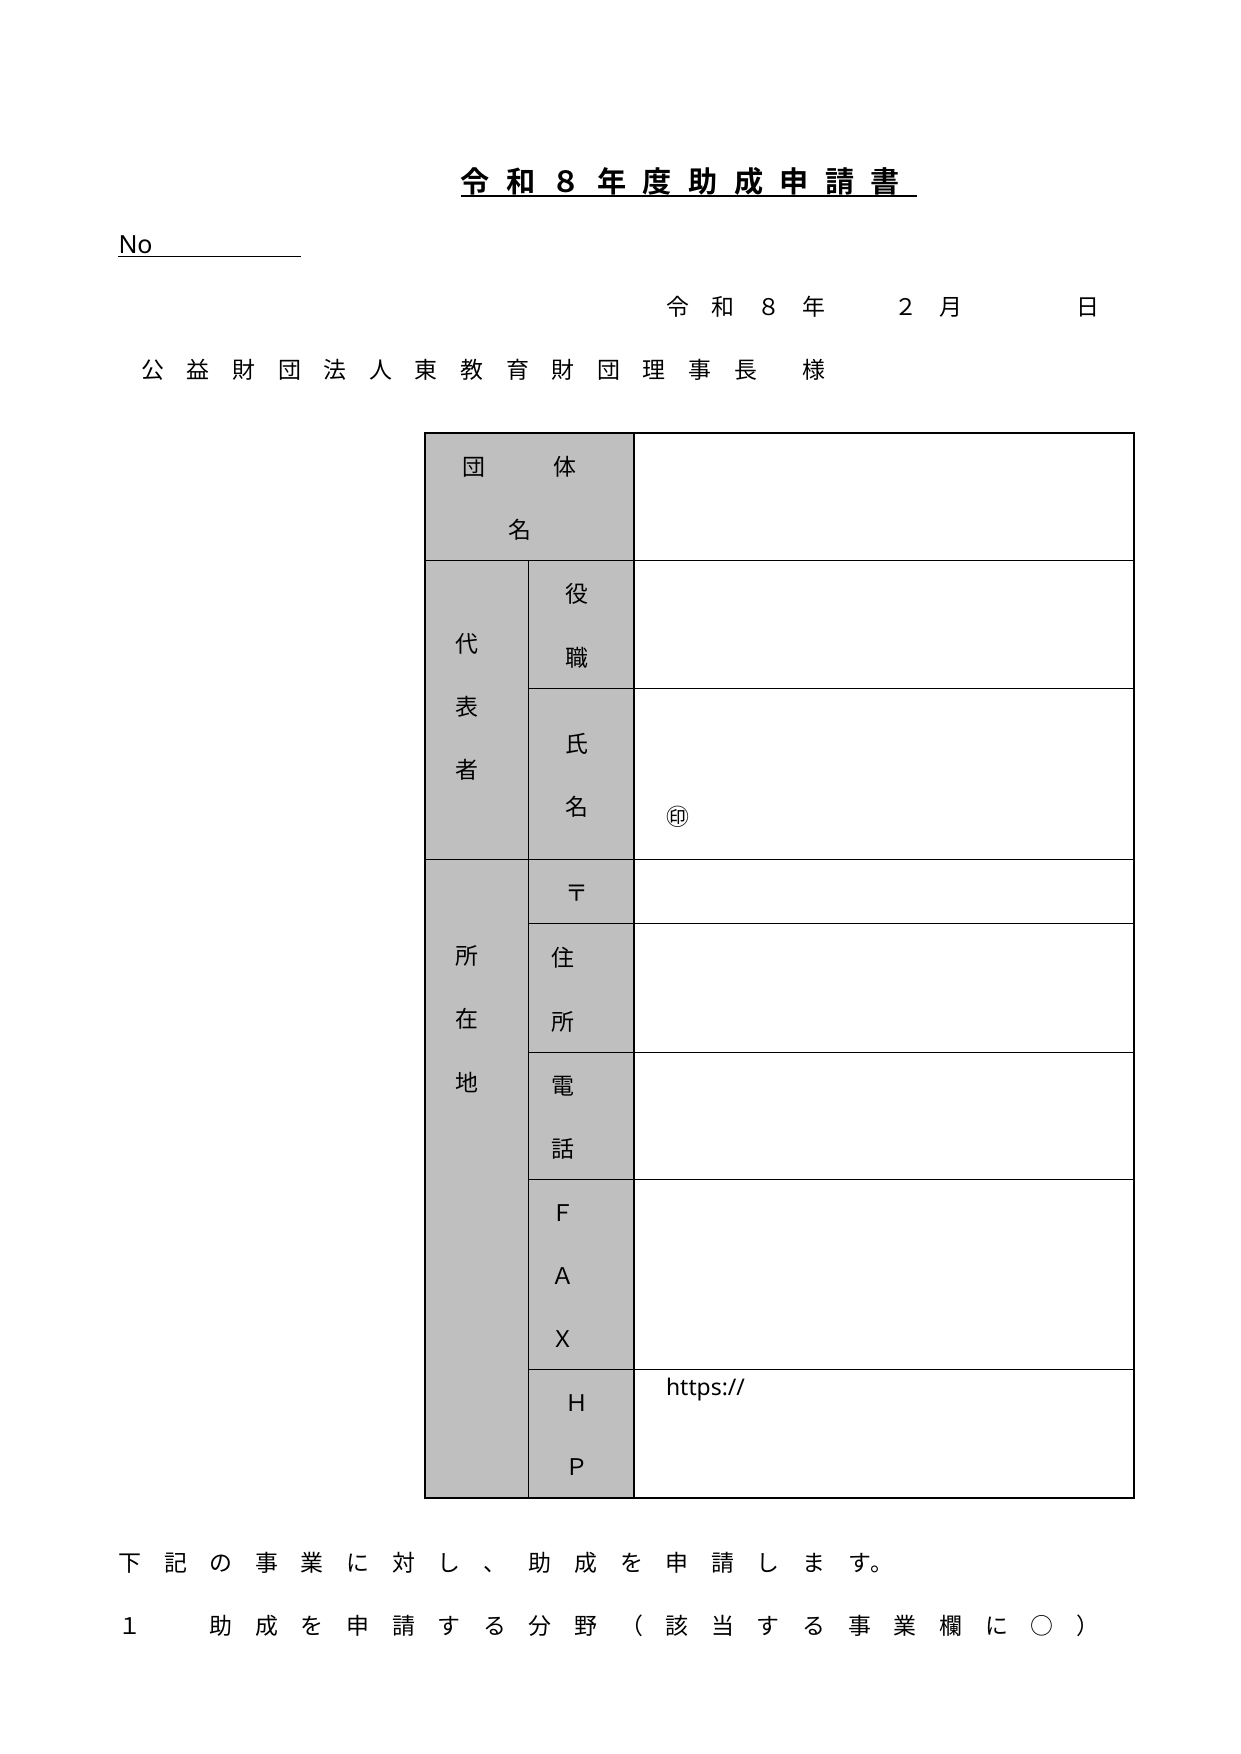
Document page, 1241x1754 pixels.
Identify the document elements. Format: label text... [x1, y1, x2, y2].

text １ 助成を申請する分野（該当する事業欄に○） [118, 1593, 1122, 1656]
text 令和８年 ２月 日 [118, 274, 1122, 337]
table_cell [635, 1180, 1133, 1369]
table_cell ㊞ [635, 689, 1133, 859]
table_cell Ｈ Ｐ [529, 1370, 633, 1497]
table_cell https:// [635, 1370, 1133, 1497]
table_cell 電 話 [529, 1053, 633, 1179]
table_cell ＦＡＸ [529, 1180, 633, 1369]
table_cell 役 職 [529, 561, 633, 688]
table_cell [635, 860, 1133, 923]
table_header [635, 434, 1133, 560]
text 公益財団法人東教育財団理事長 様 [118, 337, 1122, 401]
table_header 団 体 名 [426, 434, 633, 560]
text 下記の事業に対し、助成を申請します。 [118, 1530, 1122, 1593]
table_cell 代表者 [426, 561, 528, 859]
text 令和８年度助成申請書 No [118, 148, 1122, 274]
table_cell 氏 名 [529, 689, 633, 859]
table_cell [635, 1053, 1133, 1179]
table_cell [635, 924, 1133, 1052]
table_cell 所在地 [426, 860, 528, 1497]
table_cell 〒 [529, 860, 633, 923]
table_cell 住 所 [529, 924, 633, 1052]
table_cell [635, 561, 1133, 688]
